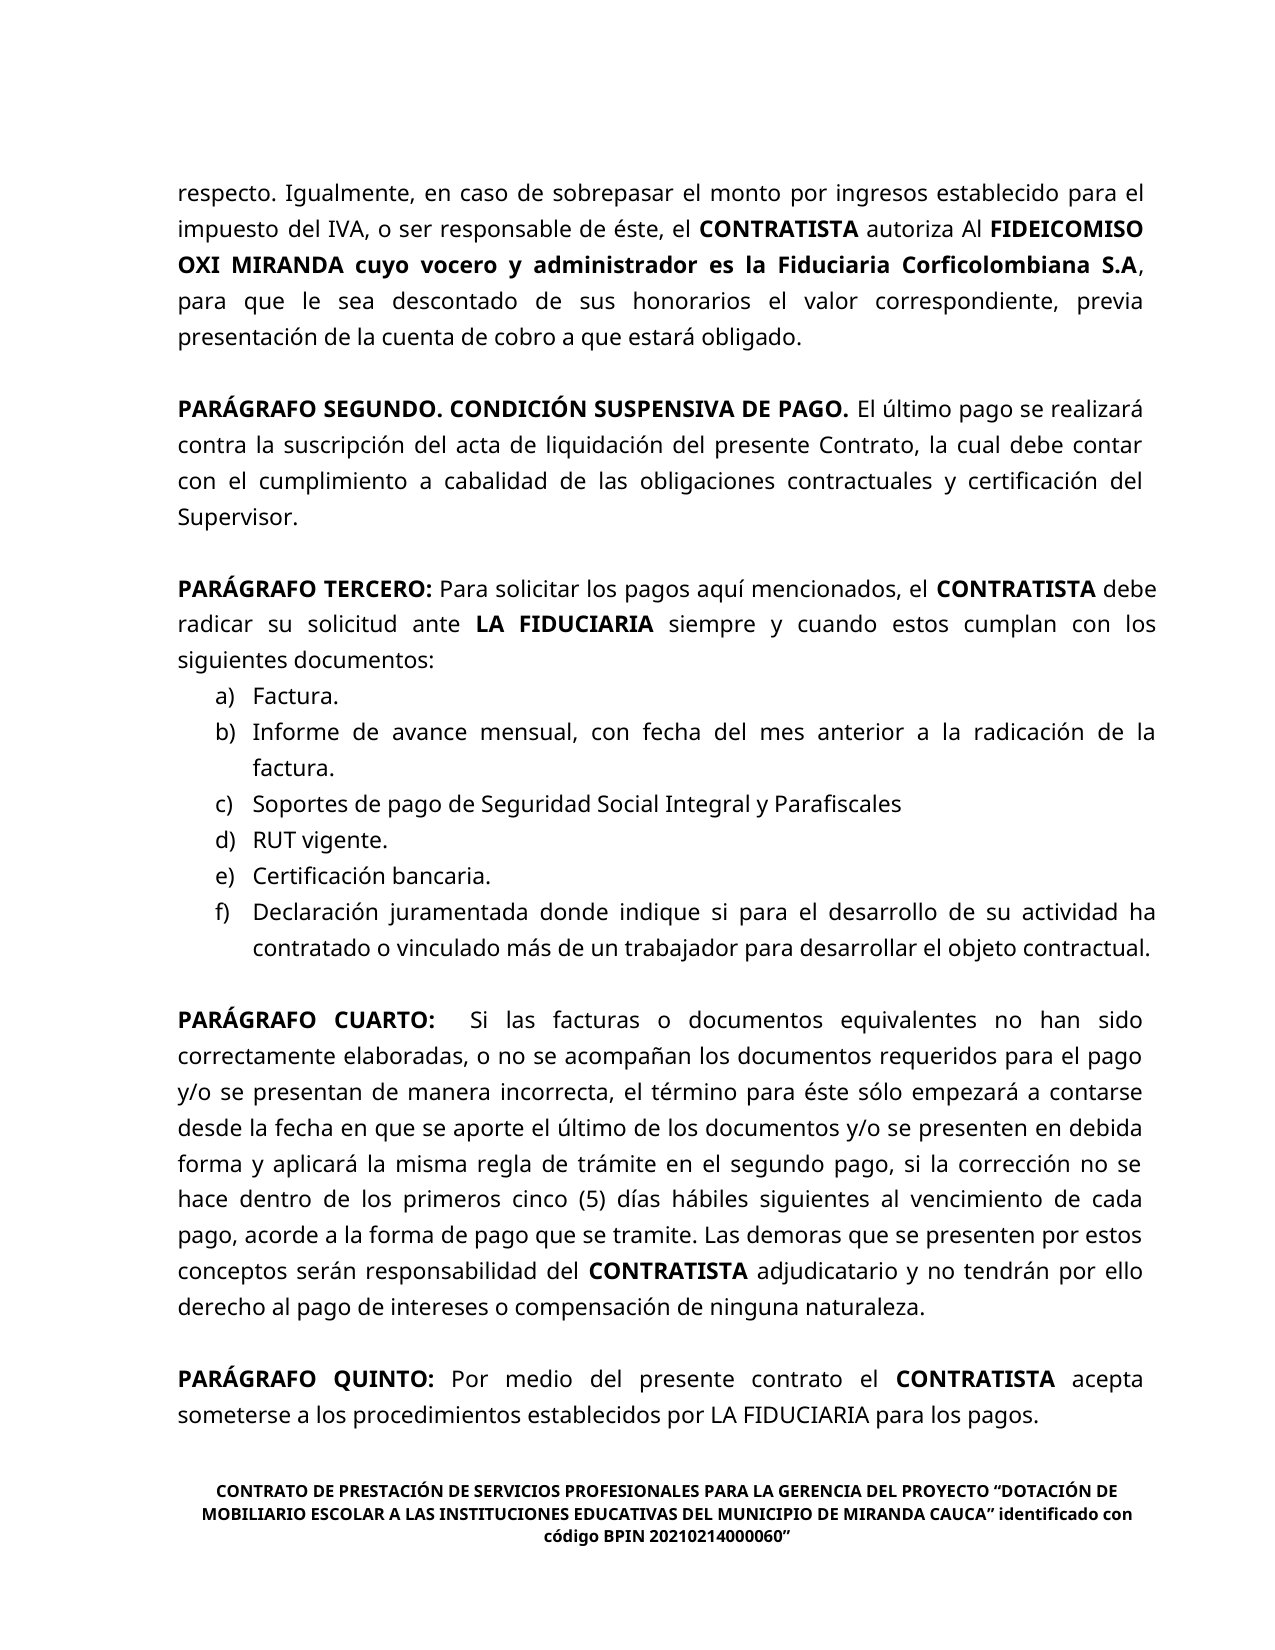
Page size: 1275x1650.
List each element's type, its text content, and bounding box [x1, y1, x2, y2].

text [177, 177, 1144, 352]
text PARÁGRAFO QUINTO: Por medio del presente contrato el CONTRATISTA acepta someterse a los procedimientos establecidos por LA FIDUCIARIA para los pagos. [177, 1363, 1144, 1430]
list Soportes de pago de Seguridad Social Integral y Parafiscales [215, 788, 1157, 819]
list Informe de avance mensual, con fecha del mes anterior a la radicación de la factura. [215, 716, 1157, 783]
list Certificación bancaria. [215, 860, 1157, 891]
text PARÁGRAFO CUARTO: Si las facturas o documentos equivalentes no han sido correctamente elaboradas, o no se acompañan los documentos requeridos para el pago y/o se presentan de manera incorrecta, el término para éste sólo empezará a contarse desde la fecha en que se aporte el último de los documentos y/o se presenten en debida forma y aplicará la misma regla de trámite en el segundo pago, si la corrección no se hace dentro de los primeros cinco (5) días hábiles siguientes al vencimiento de cada pago, acorde a la forma de pago que se tramite. Las demoras que se presenten por estos conceptos serán responsabilidad del CONTRATISTA adjudicatario y no tendrán por ello derecho al pago de intereses o compensación de ninguna naturaleza. [177, 1004, 1144, 1322]
text PARÁGRAFO SEGUNDO. CONDICIÓN SUSPENSIVA DE PAGO. El último pago se realizará contra la suscripción del acta de liquidación del presente Contrato, la cual debe contar con el cumplimiento a cabalidad de las obligaciones contractuales y certificación del Supervisor. [177, 393, 1144, 532]
list Declaración juramentada donde indique si para el desarrollo de su actividad ha contratado o vinculado más de un trabajador para desarrollar el objeto contractual. [215, 896, 1157, 963]
text PARÁGRAFO TERCERO: Para solicitar los pagos aquí mencionados, el CONTRATISTA debe radicar su solicitud ante LA FIDUCIARIA siempre y cuando estos cumplan con los siguientes documentos: [177, 572, 1157, 676]
list RUT vigente. [215, 824, 1157, 855]
list Factura. [215, 680, 1157, 712]
